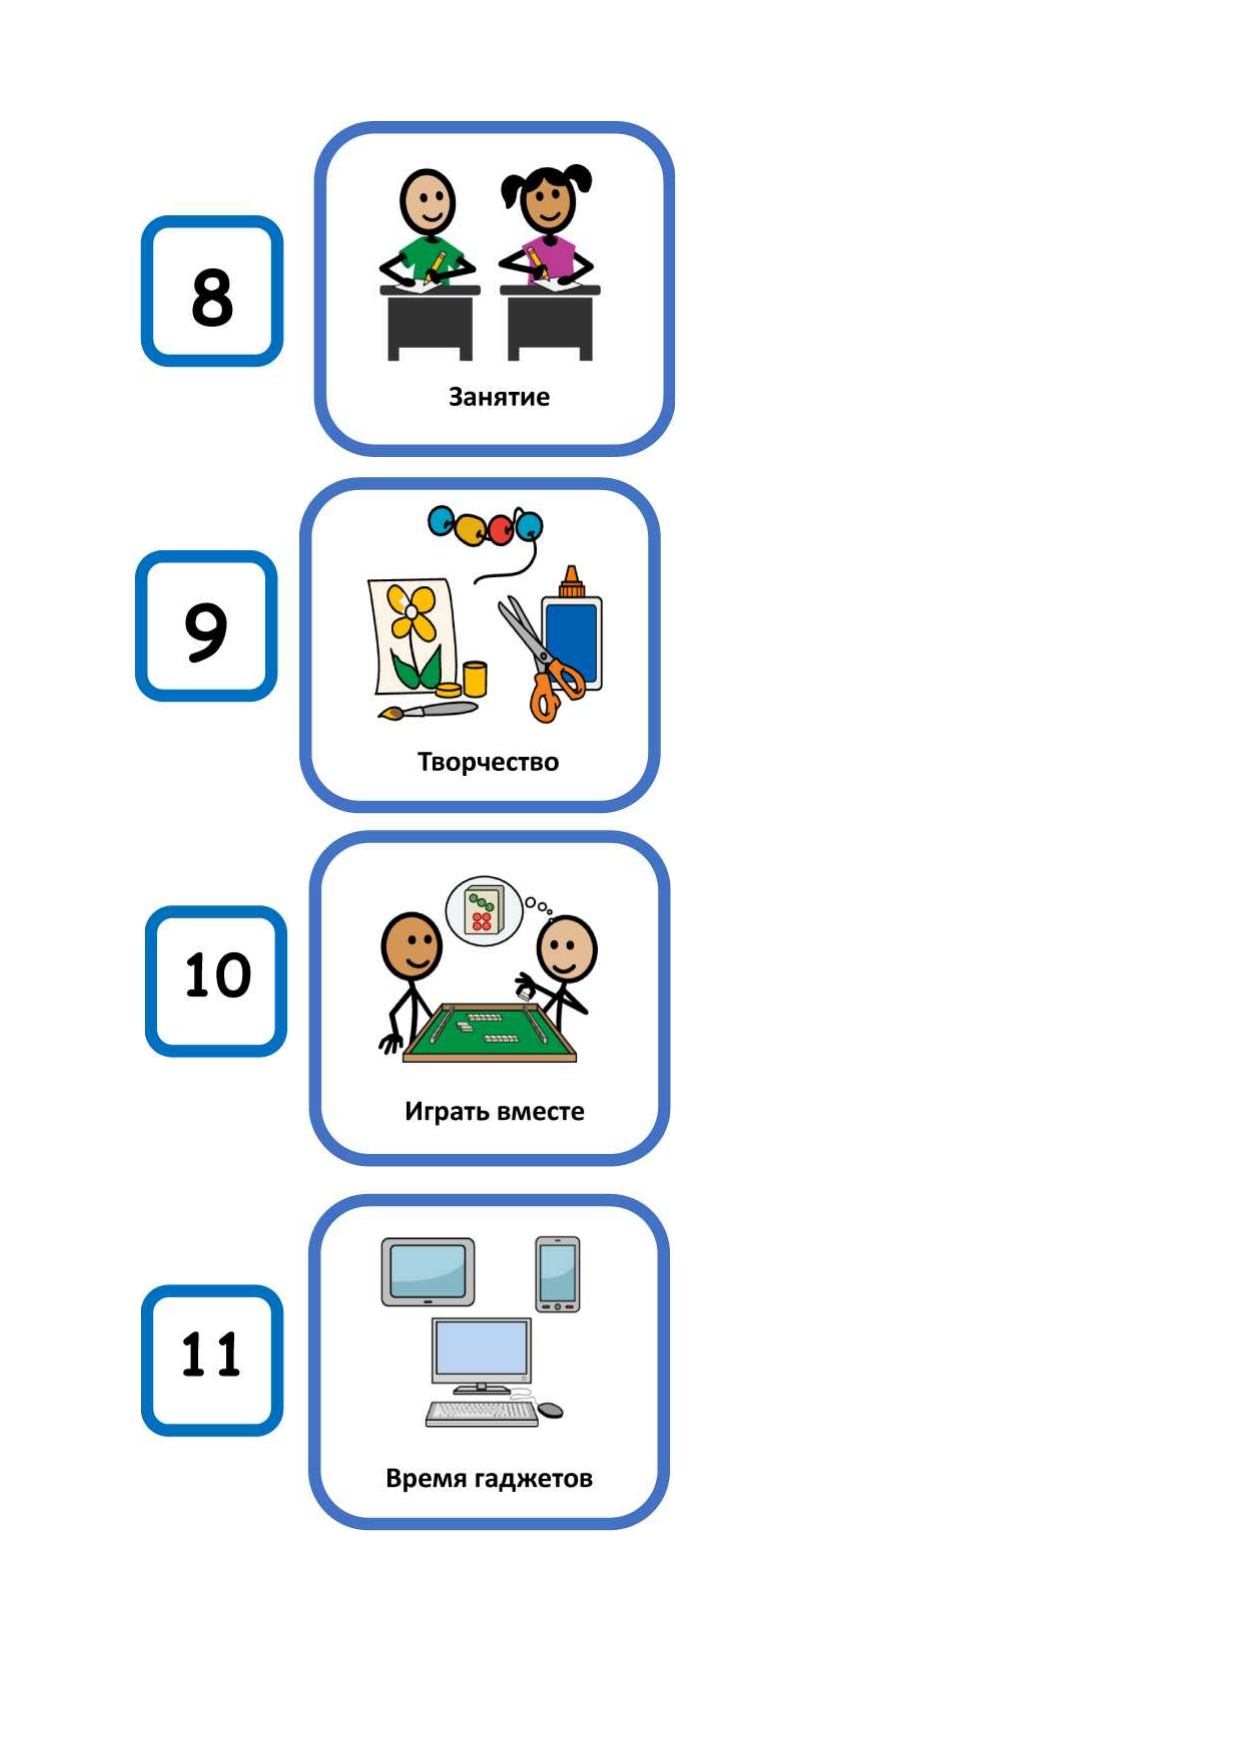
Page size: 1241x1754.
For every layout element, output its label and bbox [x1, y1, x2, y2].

picture [140, 1187, 675, 1531]
picture [140, 121, 676, 464]
picture [127, 468, 688, 1167]
